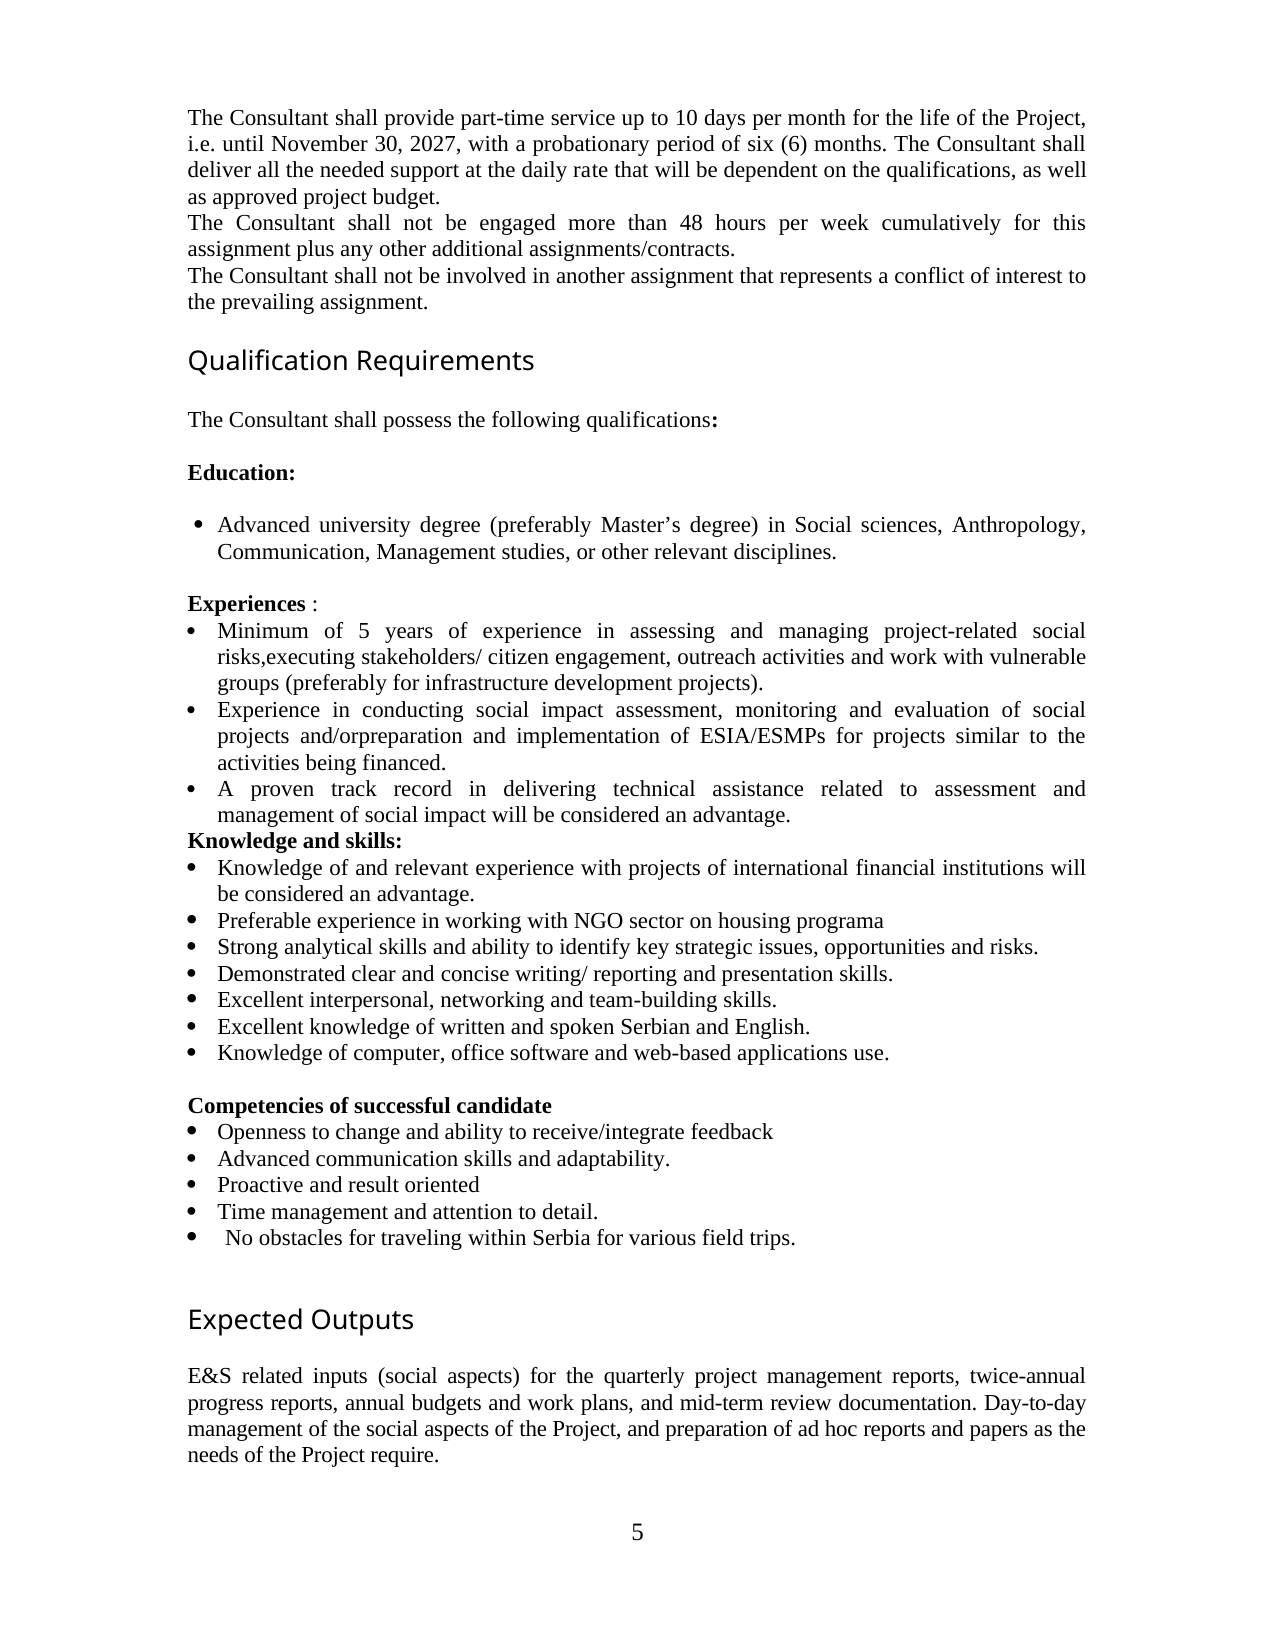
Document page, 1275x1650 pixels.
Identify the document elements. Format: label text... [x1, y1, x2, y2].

list Knowledge of computer, office software and web-based applications use. [187, 1039, 1087, 1066]
list A proven track record in delivering technical assistance related to assessment and management of social impact will be considered an advantage. [187, 775, 1087, 828]
list Advanced communication skills and adaptability. [187, 1145, 1087, 1171]
list Experience in conducting social impact assessment, monitoring and evaluation of social projects and/orpreparation and implementation of ESIA/ESMPs for projects similar to the activities being financed. [187, 696, 1087, 775]
list No obstacles for traveling within Serbia for various field trips. [187, 1224, 1087, 1251]
text E&S related inputs (social aspects) for the quarterly project management reports, twice-annual progress reports, annual budgets and work plans, and mid-term review documentation. Day-to-day management of the social aspects of the Project, and preparation of ad hoc reports and papers as the needs of the Project require. [187, 1362, 1087, 1468]
list Excellent knowledge of written and spoken Serbian and English. [187, 1013, 1087, 1039]
list Excellent interpersonal, networking and team-building skills. [187, 986, 1087, 1013]
text The Consultant shall possess the following qualifications: [187, 407, 1087, 433]
list Preferable experience in working with NGO sector on housing programa [187, 907, 1087, 933]
text Education: [187, 459, 1087, 485]
list Openness to change and ability to receive/integrate feedback [187, 1118, 1087, 1145]
text Experiences : [187, 590, 1087, 617]
list Strong analytical skills and ability to identify key strategic issues, opportunities and risks. [187, 933, 1087, 960]
text The Consultant shall provide part-time service up to 10 days per month for the life of the Project, i.e. until November 30, 2027, with a probationary period of six (6) months. The Consultant shall deliver all the needed support at the daily rate that will be dependent on the qualifications, as well as approved project budget. [187, 104, 1087, 209]
list Demonstrated clear and concise writing/ reporting and presentation skills. [187, 960, 1087, 986]
list Minimum of 5 years of experience in assessing and managing project-related social risks,executing stakeholders/ citizen engagement, outreach activities and work with vulnerable groups (preferably for infrastructure development projects). [187, 617, 1087, 696]
text Expected Outputs [187, 1300, 1087, 1337]
text Competencies of successful candidate [187, 1092, 1087, 1118]
text The Consultant shall not be involved in another assignment that represents a conflict of interest to the prevailing assignment. [187, 262, 1087, 314]
text Knowledge and skills: [187, 828, 1087, 854]
list Proactive and result oriented [187, 1171, 1087, 1198]
text Qualification Requirements [187, 341, 1087, 378]
list Knowledge of and relevant experience with projects of international financial institutions will be considered an advantage. [187, 854, 1087, 907]
list Time management and attention to detail. [187, 1198, 1087, 1224]
text The Consultant shall not be engaged more than 48 hours per week cumulatively for this assignment plus any other additional assignments/contracts. [187, 209, 1087, 262]
list Advanced university degree (preferably Master’s degree) in Social sciences, Anthropology, Communication, Management studies, or other relevant disciplines. [194, 511, 1087, 564]
